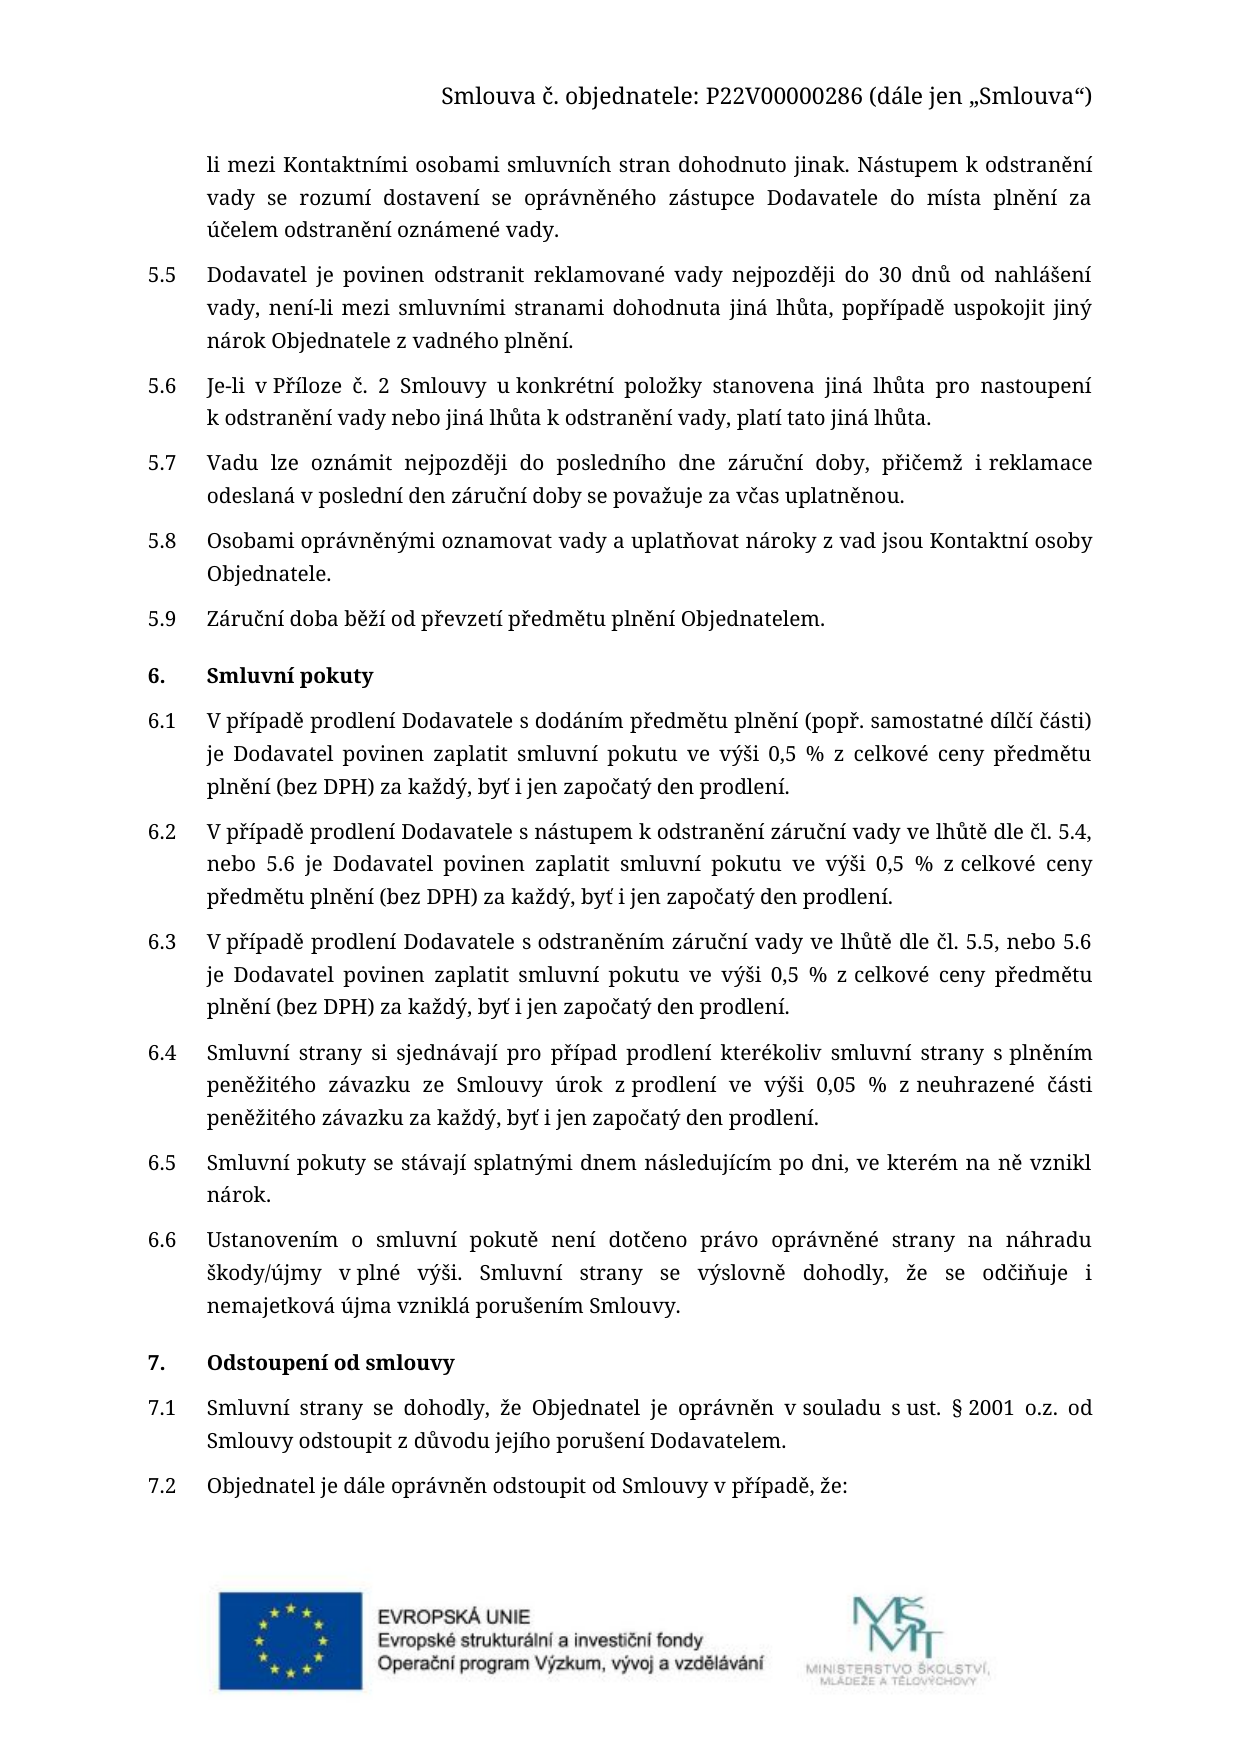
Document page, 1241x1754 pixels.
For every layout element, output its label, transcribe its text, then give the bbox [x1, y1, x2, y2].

list Je-li v Příloze č. 2 Smlouvy u konkrétní položky stanovena jiná lhůta pro nastoupení k odstranění vady nebo jiná lhůta k odstranění vady, platí tato jiná lhůta. [148, 371, 1093, 432]
list Dodavatel je povinen odstranit reklamované vady nejpozději do 30 dnů od nahlášení vady, není-li mezi smluvními stranami dohodnuta jiná lhůta, popřípadě uspokojit jiný nárok Objednatele z vadného plnění. [148, 261, 1093, 354]
list Ustanovením o smluvní pokutě není dotčeno právo oprávněné strany na náhradu škody/újmy v plné výši. Smluvní strany se výslovně dohodly, že se odčiňuje i nemajetková újma vzniklá porušením Smlouvy. [148, 1226, 1093, 1319]
list V případě prodlení Dodavatele s odstraněním záruční vady ve lhůtě dle čl. 5.5, nebo 5.6 je Dodavatel povinen zaplatit smluvní pokutu ve výši 0,5 % z celkové ceny předmětu plnění (bez DPH) za každý, byť i jen započatý den prodlení. [148, 927, 1093, 1021]
list Smluvní pokuty se stávají splatnými dnem následujícím po dni, ve kterém na ně vznikl nárok. [148, 1148, 1093, 1209]
list V případě prodlení Dodavatele s dodáním předmětu plnění (popř. samostatné dílčí části) je Dodavatel povinen zaplatit smluvní pokutu ve výši 0,5 % z celkové ceny předmětu plnění (bez DPH) za každý, byť i jen započatý den prodlení. [148, 707, 1093, 800]
list Objednatel je dále oprávněn odstoupit od Smlouvy v případě, že: [148, 1471, 1093, 1500]
list Vadu lze oznámit nejpozději do posledního dne záruční doby, přičemž i reklamace odeslaná v poslední den záruční doby se považuje za včas uplatněnou. [148, 448, 1093, 509]
list V případě prodlení Dodavatele s nástupem k odstranění záruční vady ve lhůtě dle čl. 5.4, nebo 5.6 je Dodavatel povinen zaplatit smluvní pokutu ve výši 0,5 % z celkové ceny předmětu plnění (bez DPH) za každý, byť i jen započatý den prodlení. [148, 817, 1093, 911]
picture [147, 1544, 1068, 1726]
list Smluvní strany se dohodly, že Objednatel je oprávněn v souladu s ust. § 2001 o.z. od Smlouvy odstoupit z důvodu jejího porušení Dodavatelem. [148, 1393, 1093, 1454]
list Odstoupení od smlouvy [148, 1348, 1093, 1377]
list Osobami oprávněnými oznamovat vady a uplatňovat nároky z vad jsou Kontaktní osoby Objednatele. [148, 526, 1093, 587]
list Záruční doba běží od převzetí předmětu plnění Objednatelem. [148, 604, 1093, 632]
list Smluvní strany si sjednávají pro případ prodlení kterékoliv smluvní strany s plněním peněžitého závazku ze Smlouvy úrok z prodlení ve výši 0,05 % z neuhrazené části peněžitého závazku za každý, byť i jen započatý den prodlení. [148, 1038, 1093, 1131]
list Smluvní pokuty [148, 662, 1093, 690]
